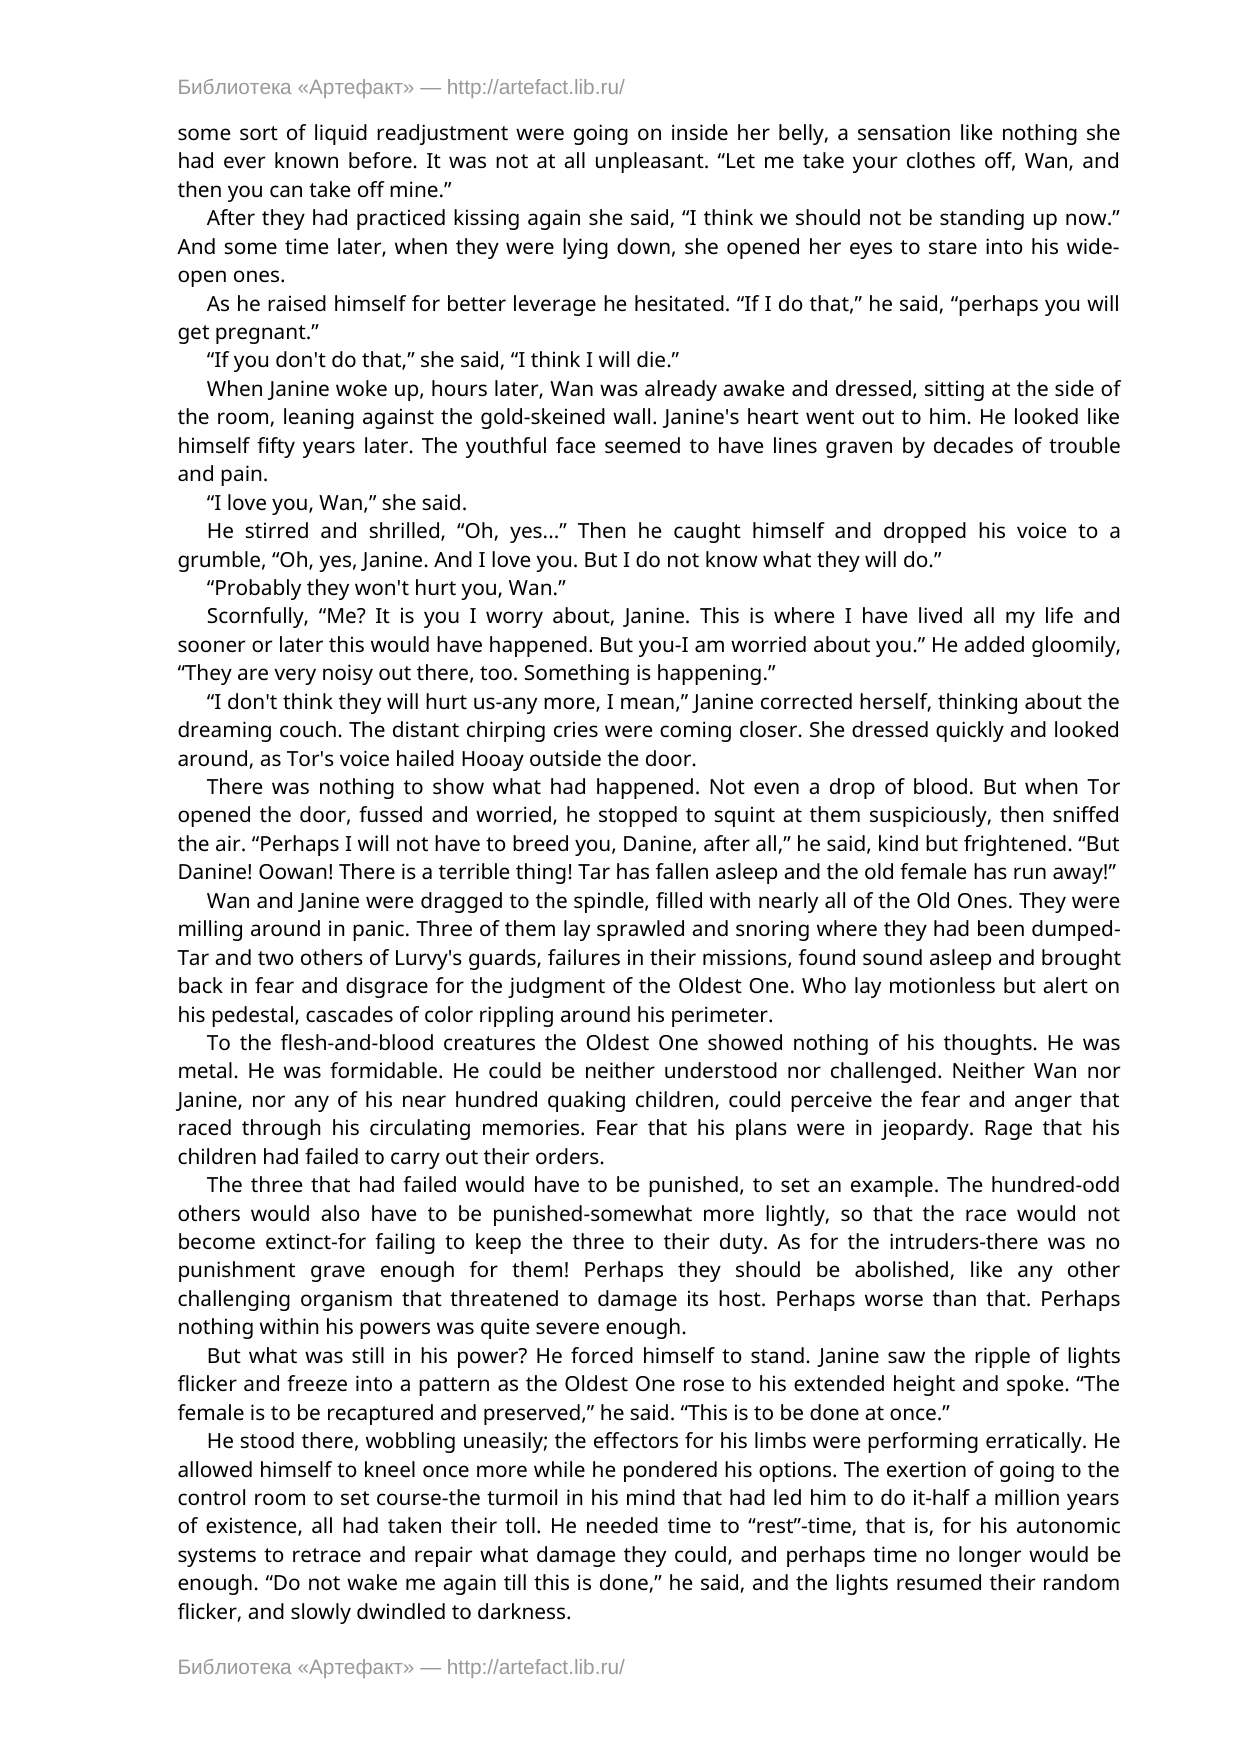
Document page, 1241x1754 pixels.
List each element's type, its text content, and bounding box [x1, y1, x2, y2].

text Wan and Janine were dragged to the spindle, filled with nearly all of the Old Ones. They were milling around in panic. Three of them lay sprawled and snoring where they had been dumped-Tar and two others of Lurvy's guards, failures in their missions, found sound asleep and brought back in fear and disgrace for the judgment of the Oldest One. Who lay motionless but alert on his pedestal, cascades of color rippling around his perimeter. [177, 886, 1122, 1028]
text The three that had failed would have to be punished, to set an example. The hundred-odd others would also have to be punished-somewhat more lightly, so that the race would not become extinct-for failing to keep the three to their duty. As for the intruders-there was no punishment grave enough for them! Perhaps they should be abolished, like any other challenging organism that threatened to damage its host. Perhaps worse than that. Perhaps nothing within his powers was quite severe enough. [177, 1170, 1122, 1341]
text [177, 118, 1122, 203]
text As he raised himself for better leverage he hesitated. “If I do that,” he said, “perhaps you will get pregnant.” [177, 289, 1122, 346]
text But what was still in his power? He forced himself to stand. Janine saw the ripple of lights flicker and freeze into a pattern as the Oldest One rose to his extended height and spoke. “The female is to be recaptured and preserved,” he said. “This is to be done at once.” [177, 1341, 1122, 1426]
text There was nothing to show what had happened. Not even a drop of blood. But when Tor opened the door, fussed and worried, he stopped to squint at them suspiciously, then sniffed the air. “Perhaps I will not have to breed you, Danine, after all,” he said, kind but frightened. “But Danine! Oowan! There is a terrible thing! Tar has fallen asleep and the old female has run away!” [177, 772, 1122, 886]
text “I don't think they will hurt us-any more, I mean,” Janine corrected herself, thinking about the dreaming couch. The distant chirping cries were coming closer. She dressed quickly and looked around, as Tor's voice hailed Hooay outside the door. [177, 687, 1122, 772]
text He stood there, wobbling uneasily; the effectors for his limbs were performing erratically. He allowed himself to kneel once more while he pondered his options. The exertion of going to the control room to set course-the turmoil in his mind that had led him to do it-half a million years of existence, all had taken their toll. He needed time to “rest”-time, that is, for his autonomic systems to retrace and repair what damage they could, and perhaps time no longer would be enough. “Do not wake me again till this is done,” he said, and the lights resumed their random flicker, and slowly dwindled to darkness. [177, 1426, 1122, 1625]
text “If you don't do that,” she said, “I think I will die.” [177, 346, 1122, 374]
text “Probably they won't hurt you, Wan.” [177, 573, 1122, 602]
text “I love you, Wan,” she said. [177, 488, 1122, 516]
text When Janine woke up, hours later, Wan was already awake and dressed, sitting at the side of the room, leaning against the gold-skeined wall. Janine's heart went out to him. He looked like himself fifty years later. The youthful face seemed to have lines graven by decades of trouble and pain. [177, 374, 1122, 488]
text To the flesh-and-blood creatures the Oldest One showed nothing of his thoughts. He was metal. He was formidable. He could be neither understood nor challenged. Neither Wan nor Janine, nor any of his near hundred quaking children, could perceive the fear and anger that raced through his circulating memories. Fear that his plans were in jeopardy. Rage that his children had failed to carry out their orders. [177, 1028, 1122, 1170]
text He stirred and shrilled, “Oh, yes...” Then he caught himself and dropped his voice to a grumble, “Oh, yes, Janine. And I love you. But I do not know what they will do.” [177, 516, 1122, 573]
text After they had practiced kissing again she said, “I think we should not be standing up now.” And some time later, when they were lying down, she opened her eyes to stare into his wide-open ones. [177, 203, 1122, 289]
text Scornfully, “Me? It is you I worry about, Janine. This is where I have lived all my life and sooner or later this would have happened. But you-I am worried about you.” He added gloomily, “They are very noisy out there, too. Something is happening.” [177, 602, 1122, 687]
